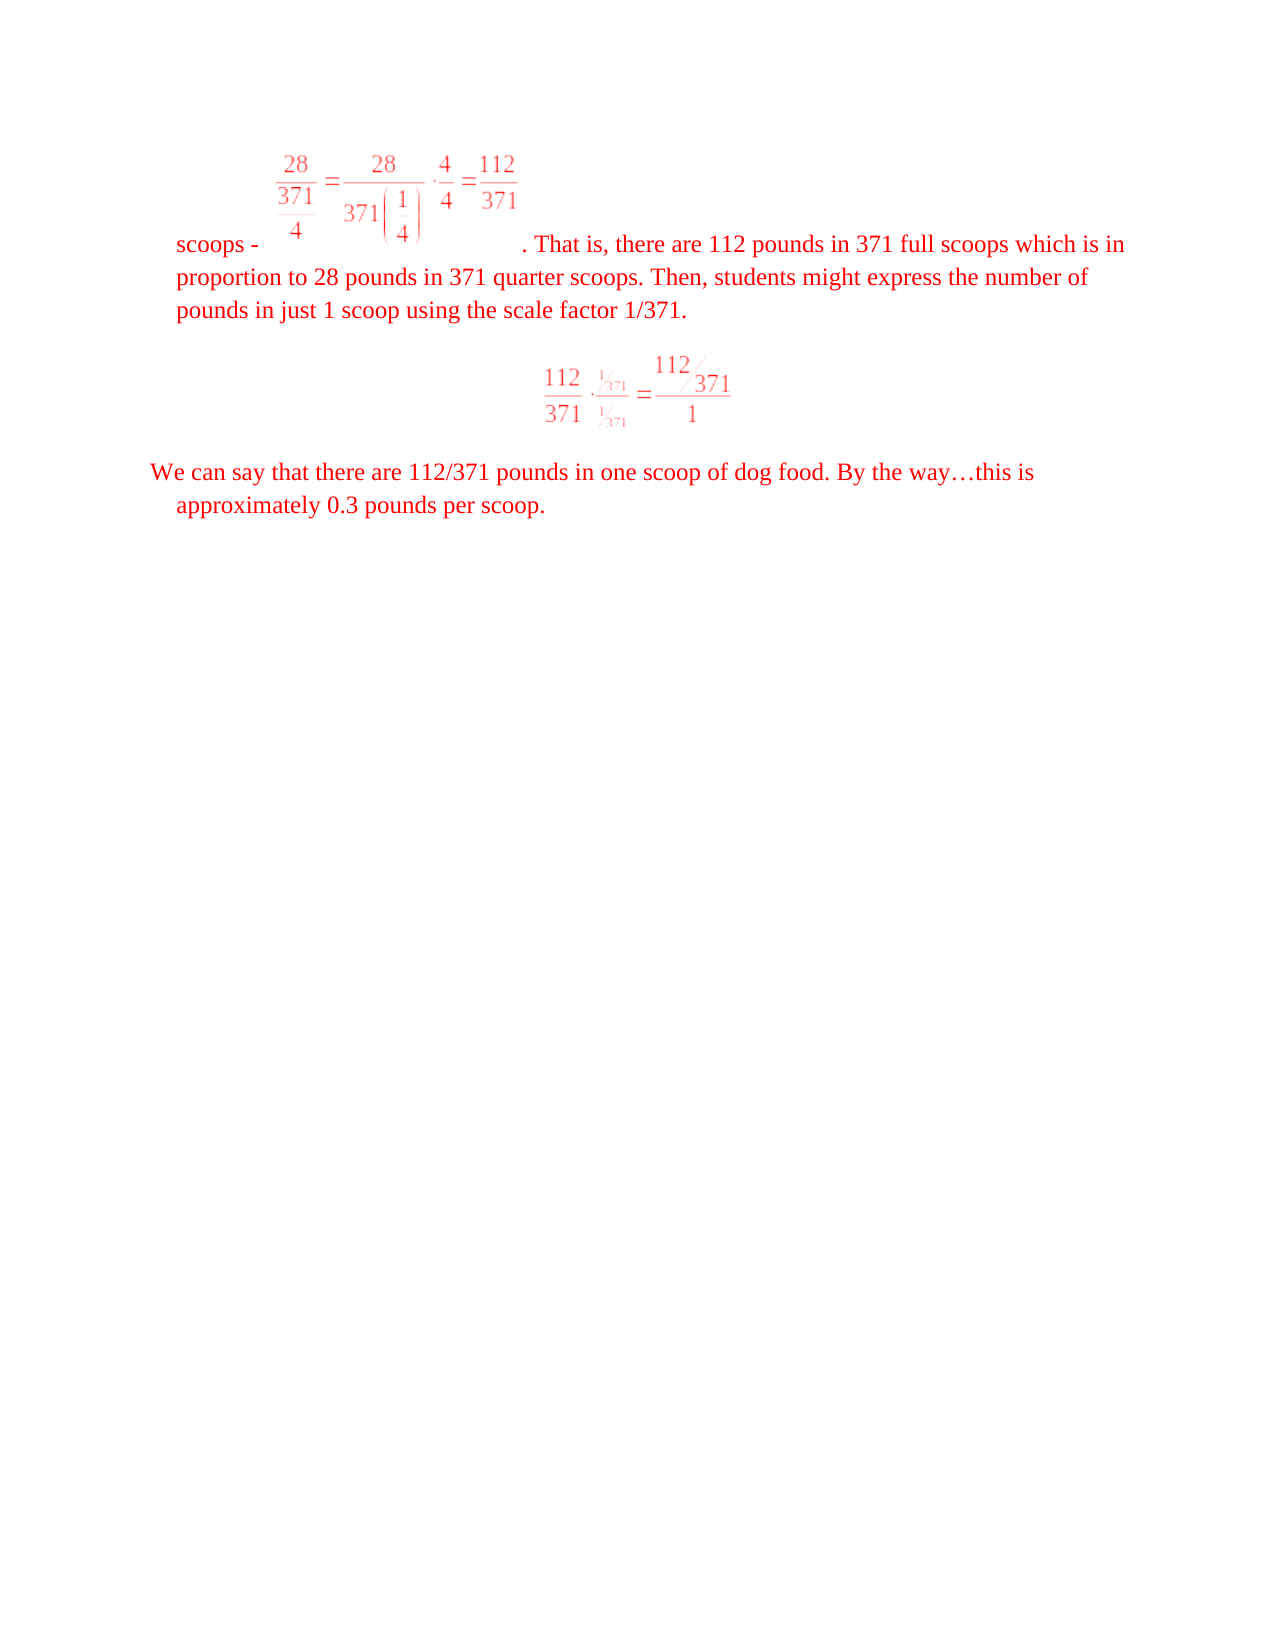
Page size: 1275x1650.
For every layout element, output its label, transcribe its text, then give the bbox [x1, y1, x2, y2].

text We can say that there are 112/371 pounds in one scoop of dog food. By the way…this is approximately 0.3 pounds per scoop. [150, 457, 1125, 519]
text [150, 150, 1125, 323]
